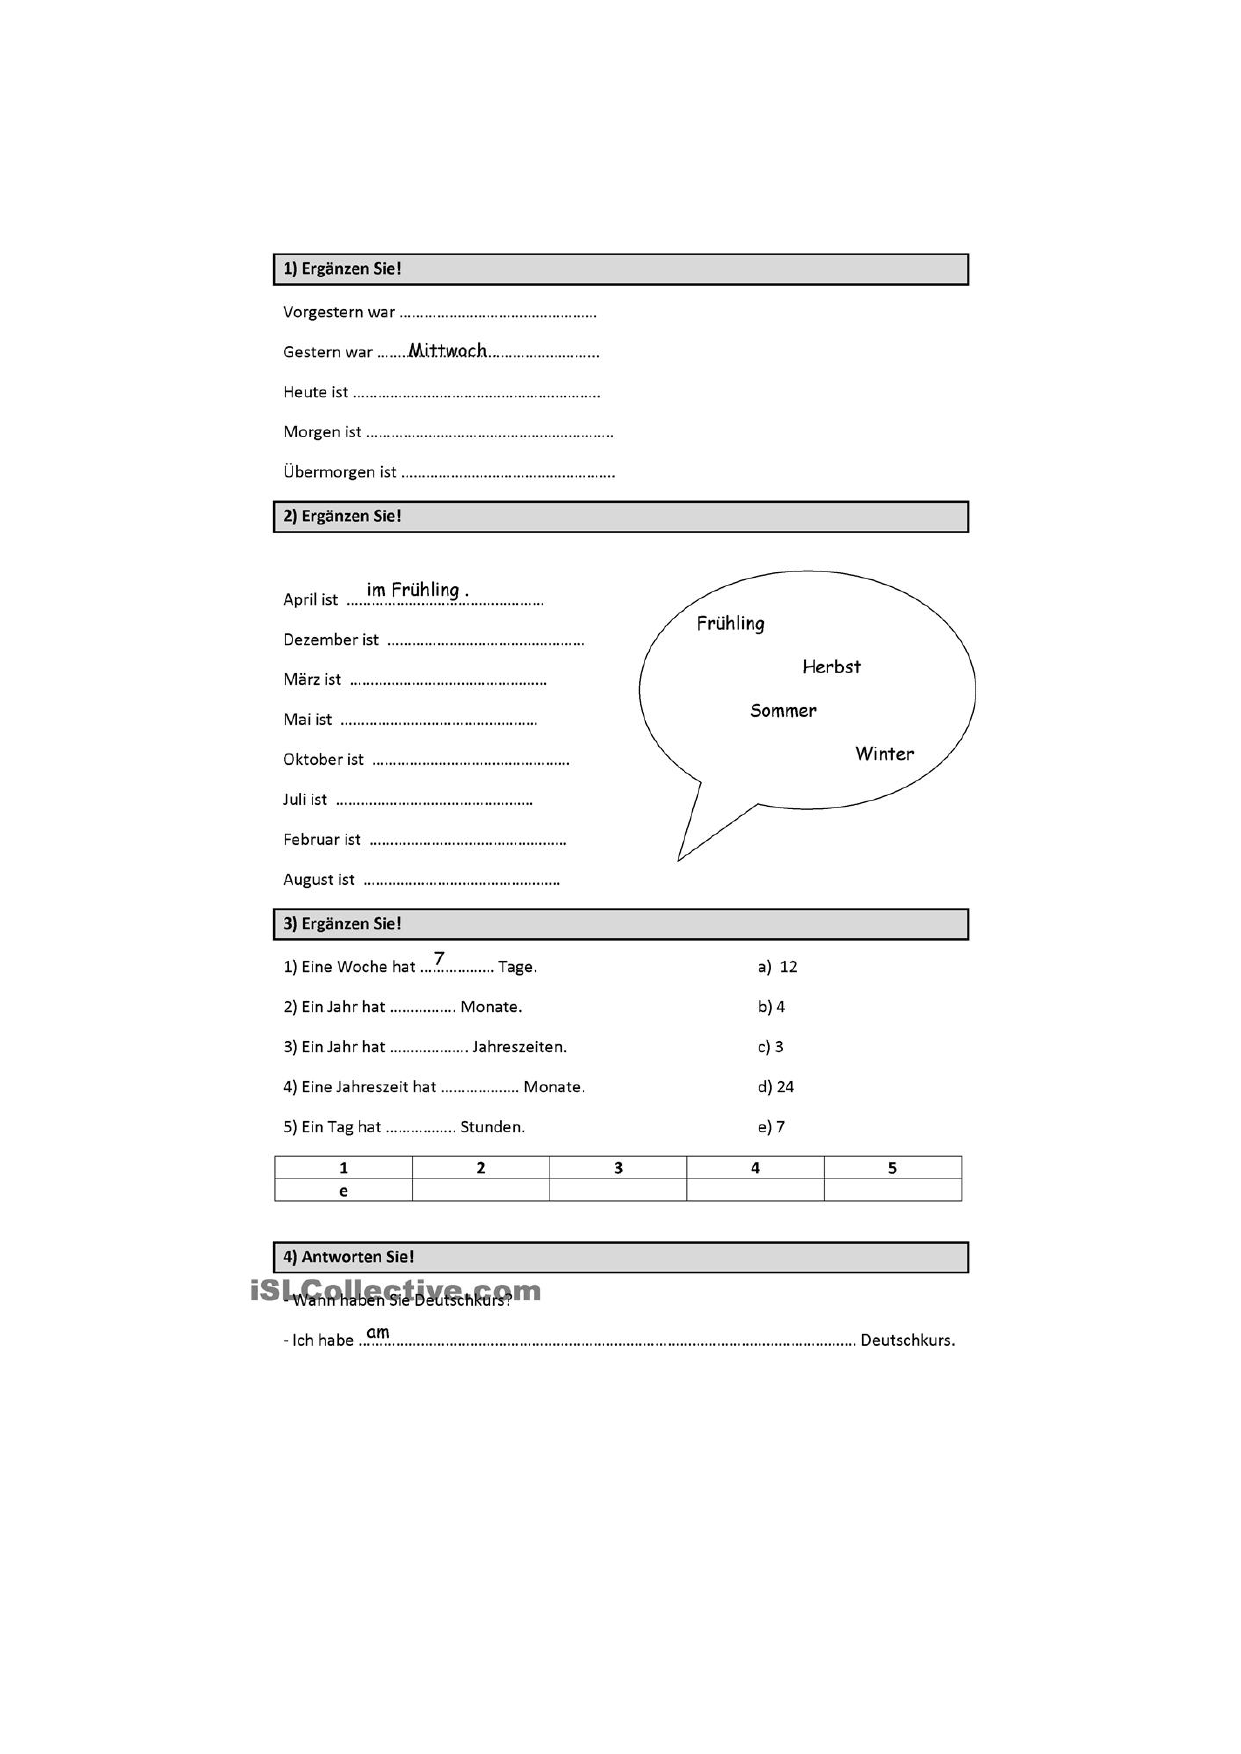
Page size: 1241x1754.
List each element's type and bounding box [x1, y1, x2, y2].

picture [177, 147, 1063, 1401]
